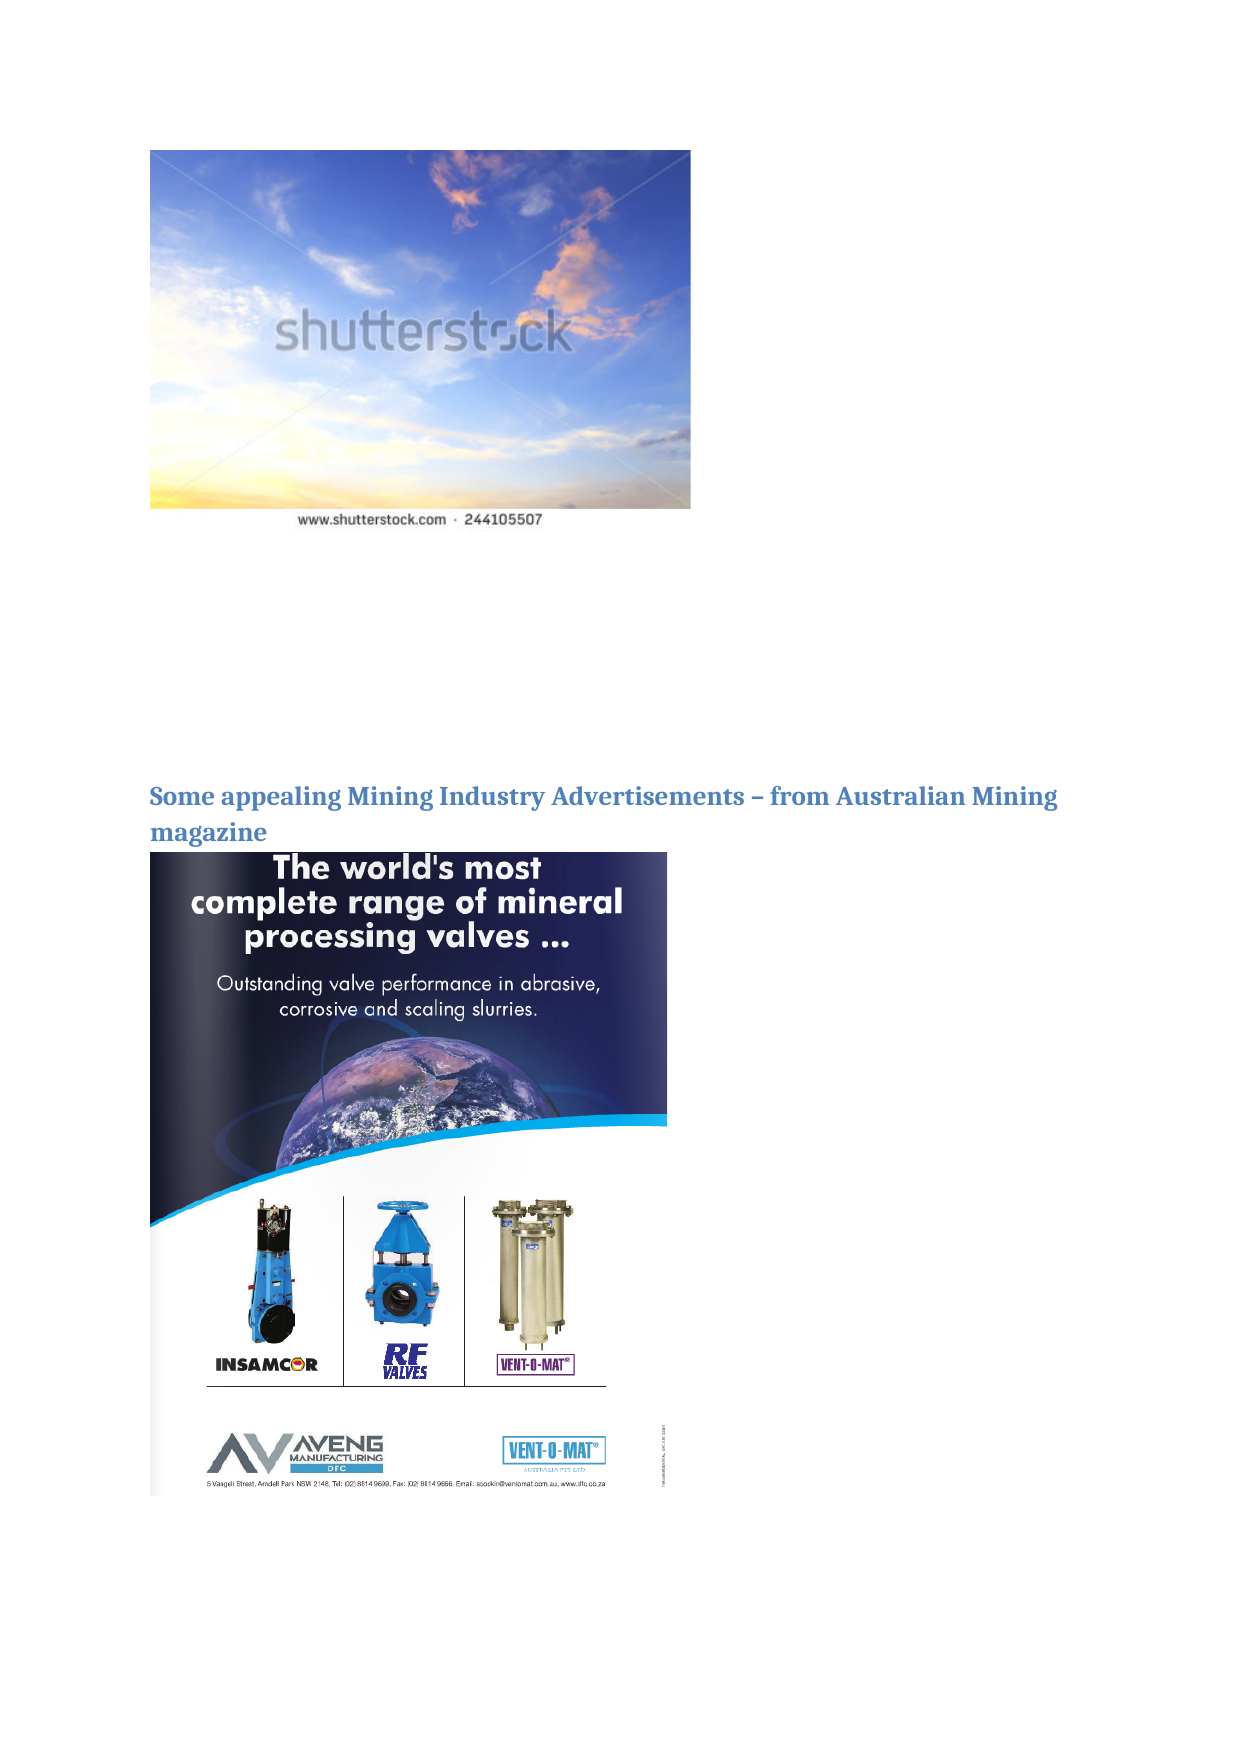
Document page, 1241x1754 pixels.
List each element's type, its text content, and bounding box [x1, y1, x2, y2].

subtitle Some appealing Mining Industry Advertisements – from Australian Mining magazine [150, 781, 1090, 848]
picture [150, 150, 691, 533]
picture [150, 852, 668, 1496]
